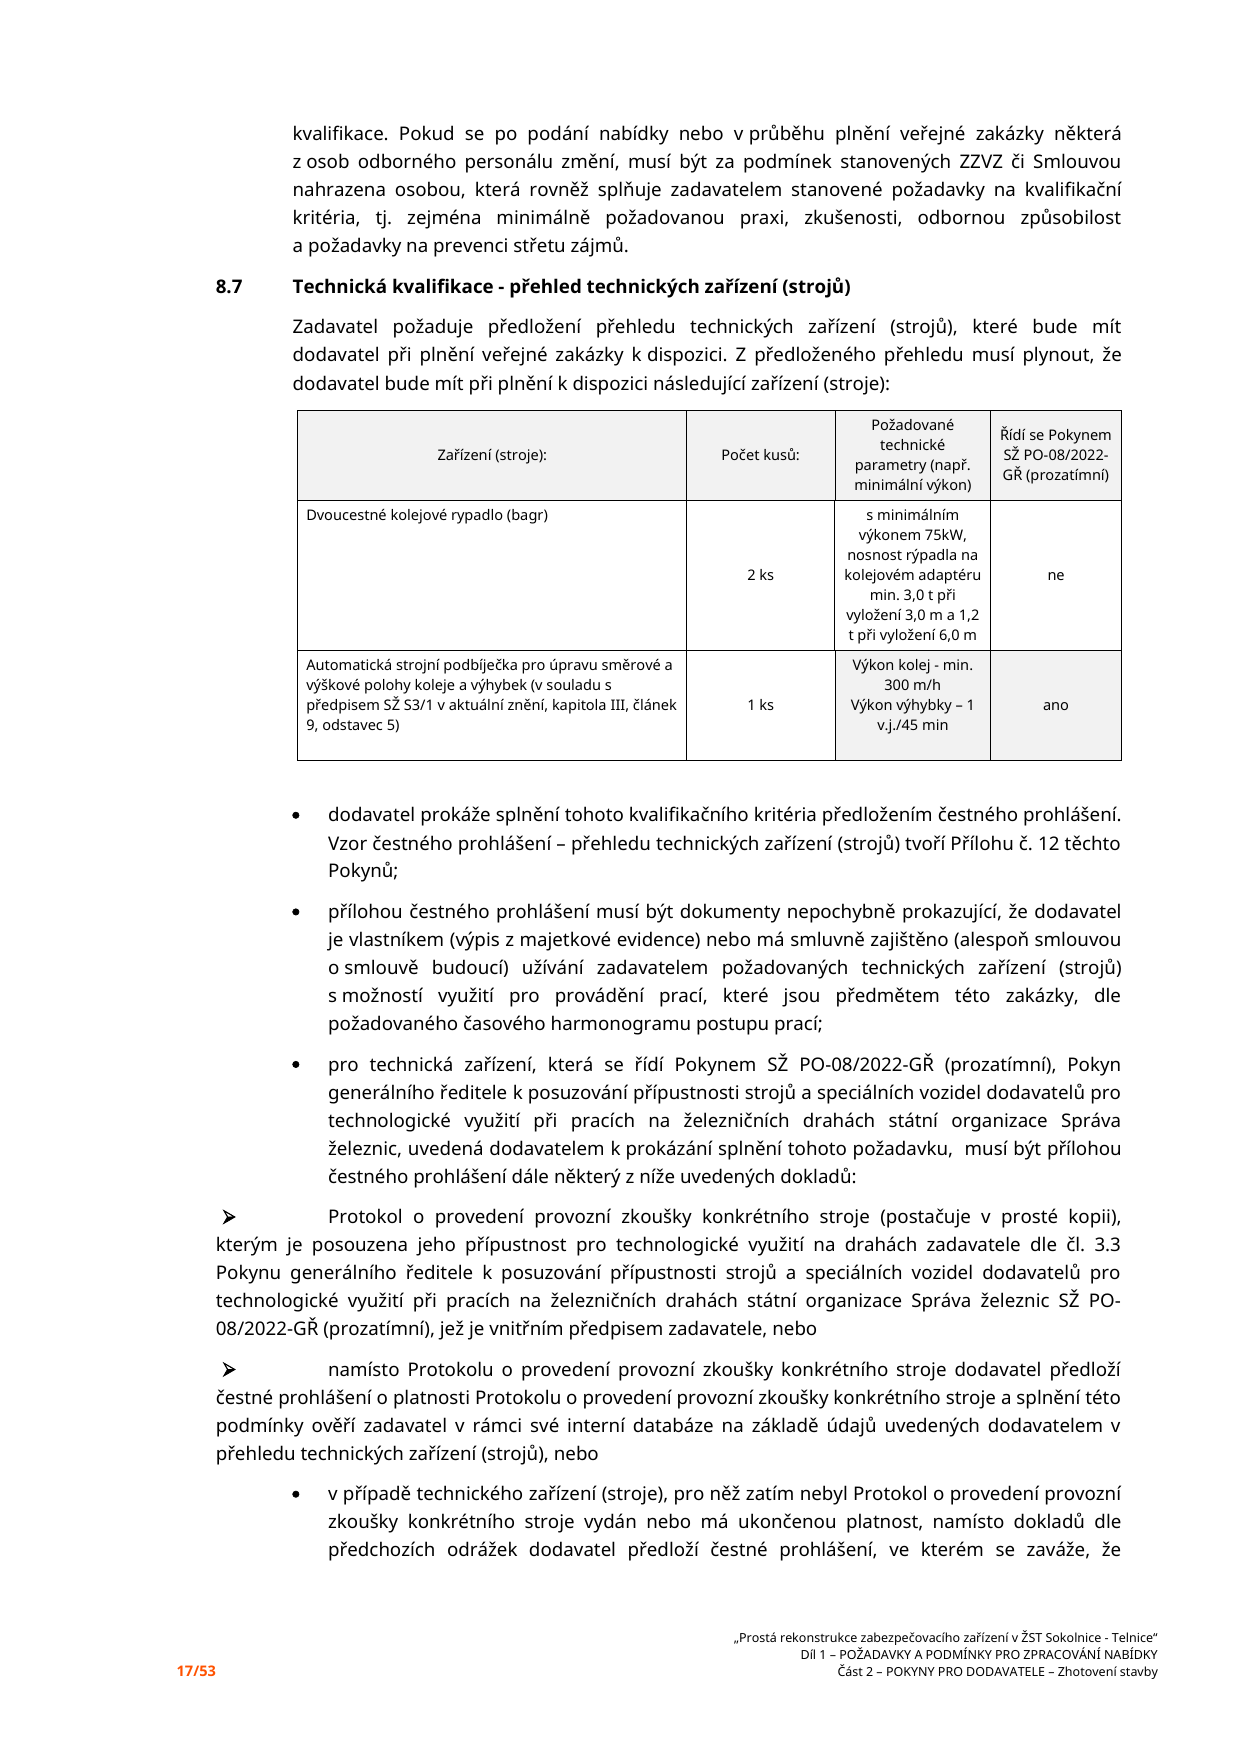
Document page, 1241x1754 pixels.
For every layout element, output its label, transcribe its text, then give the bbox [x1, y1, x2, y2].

table_cell Výkon kolej - min. 300 m/h Výkon výhybky – 1 v.j./45 min [836, 651, 990, 760]
table_header Požadované technické parametry (např. minimální výkon) [836, 411, 990, 500]
text Technická kvalifikace - přehled technických zařízení (strojů) [216, 273, 1122, 299]
list namísto Protokolu o provedení provozní zkoušky konkrétního stroje dodavatel předloží čestné prohlášení o platnosti Protokolu o provedení provozní zkoušky konkrétního stroje a splnění této podmínky ověří zadavatel v rámci své interní databáze na základě údajů uvedených dodavatelem v přehledu technických zařízení (strojů), nebo [216, 1356, 1122, 1466]
table_header Řídí se Pokynem SŽ PO-08/2022-GŘ (prozatímní) [991, 411, 1121, 500]
text Zadavatel požaduje předložení přehledu technických zařízení (strojů), které bude mít dodavatel při plnění veřejné zakázky k dispozici. Z předloženého přehledu musí plynout, že dodavatel bude mít při plnění k dispozici následující zařízení (stroje): [292, 314, 1122, 395]
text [292, 1481, 1122, 1562]
table_header Zařízení (stroje): [298, 411, 686, 500]
table_cell ano [991, 651, 1121, 760]
table_cell 2 ks [687, 501, 834, 650]
table_cell Dvoucestné kolejové rypadlo (bagr) [298, 501, 686, 650]
text přílohou čestného prohlášení musí být dokumenty nepochybně prokazující, že dodavatel je vlastníkem (výpis z majetkové evidence) nebo má smluvně zajištěno (alespoň smlouvou o smlouvě budoucí) užívání zadavatelem požadovaných technických zařízení (strojů) s možností využití pro provádění prací, které jsou předmětem této zakázky, dle požadovaného časového harmonogramu postupu prací; [292, 898, 1122, 1036]
table_cell s minimálním výkonem 75kW, nosnost rýpadla na kolejovém adaptéru min. 3,0 t při vyložení 3,0 m a 1,2 t při vyložení 6,0 m [835, 501, 990, 650]
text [292, 121, 1122, 258]
table_header Počet kusů: [687, 411, 835, 500]
table_cell ne [991, 501, 1121, 650]
table_cell Automatická strojní podbíječka pro úpravu směrové a výškové polohy koleje a výhybek (v souladu s předpisem SŽ S3/1 v aktuální znění, kapitola III, článek 9, odstavec 5) [298, 651, 686, 760]
text pro technická zařízení, která se řídí Pokynem SŽ PO-08/2022-GŘ (prozatímní), Pokyn generálního ředitele k posuzování přípustnosti strojů a speciálních vozidel dodavatelů pro technologické využití při pracích na železničních drahách státní organizace Správa železnic, uvedená dodavatelem k prokázání splnění tohoto požadavku, musí být přílohou čestného prohlášení dále některý z níže uvedených dokladů: [292, 1051, 1122, 1188]
text dodavatel prokáže splnění tohoto kvalifikačního kritéria předložením čestného prohlášení. Vzor čestného prohlášení – přehledu technických zařízení (strojů) tvoří Přílohu č. 12 těchto Pokynů; [292, 802, 1122, 883]
table_cell 1 ks [687, 651, 835, 760]
list Protokol o provedení provozní zkoušky konkrétního stroje (postačuje v prosté kopii), kterým je posouzena jeho přípustnost pro technologické využití na drahách zadavatele dle čl. 3.3 Pokynu generálního ředitele k posuzování přípustnosti strojů a speciálních vozidel dodavatelů pro technologické využití při pracích na železničních drahách státní organizace Správa železnic SŽ PO-08/2022-GŘ (prozatímní), jež je vnitřním předpisem zadavatele, nebo [216, 1203, 1122, 1341]
